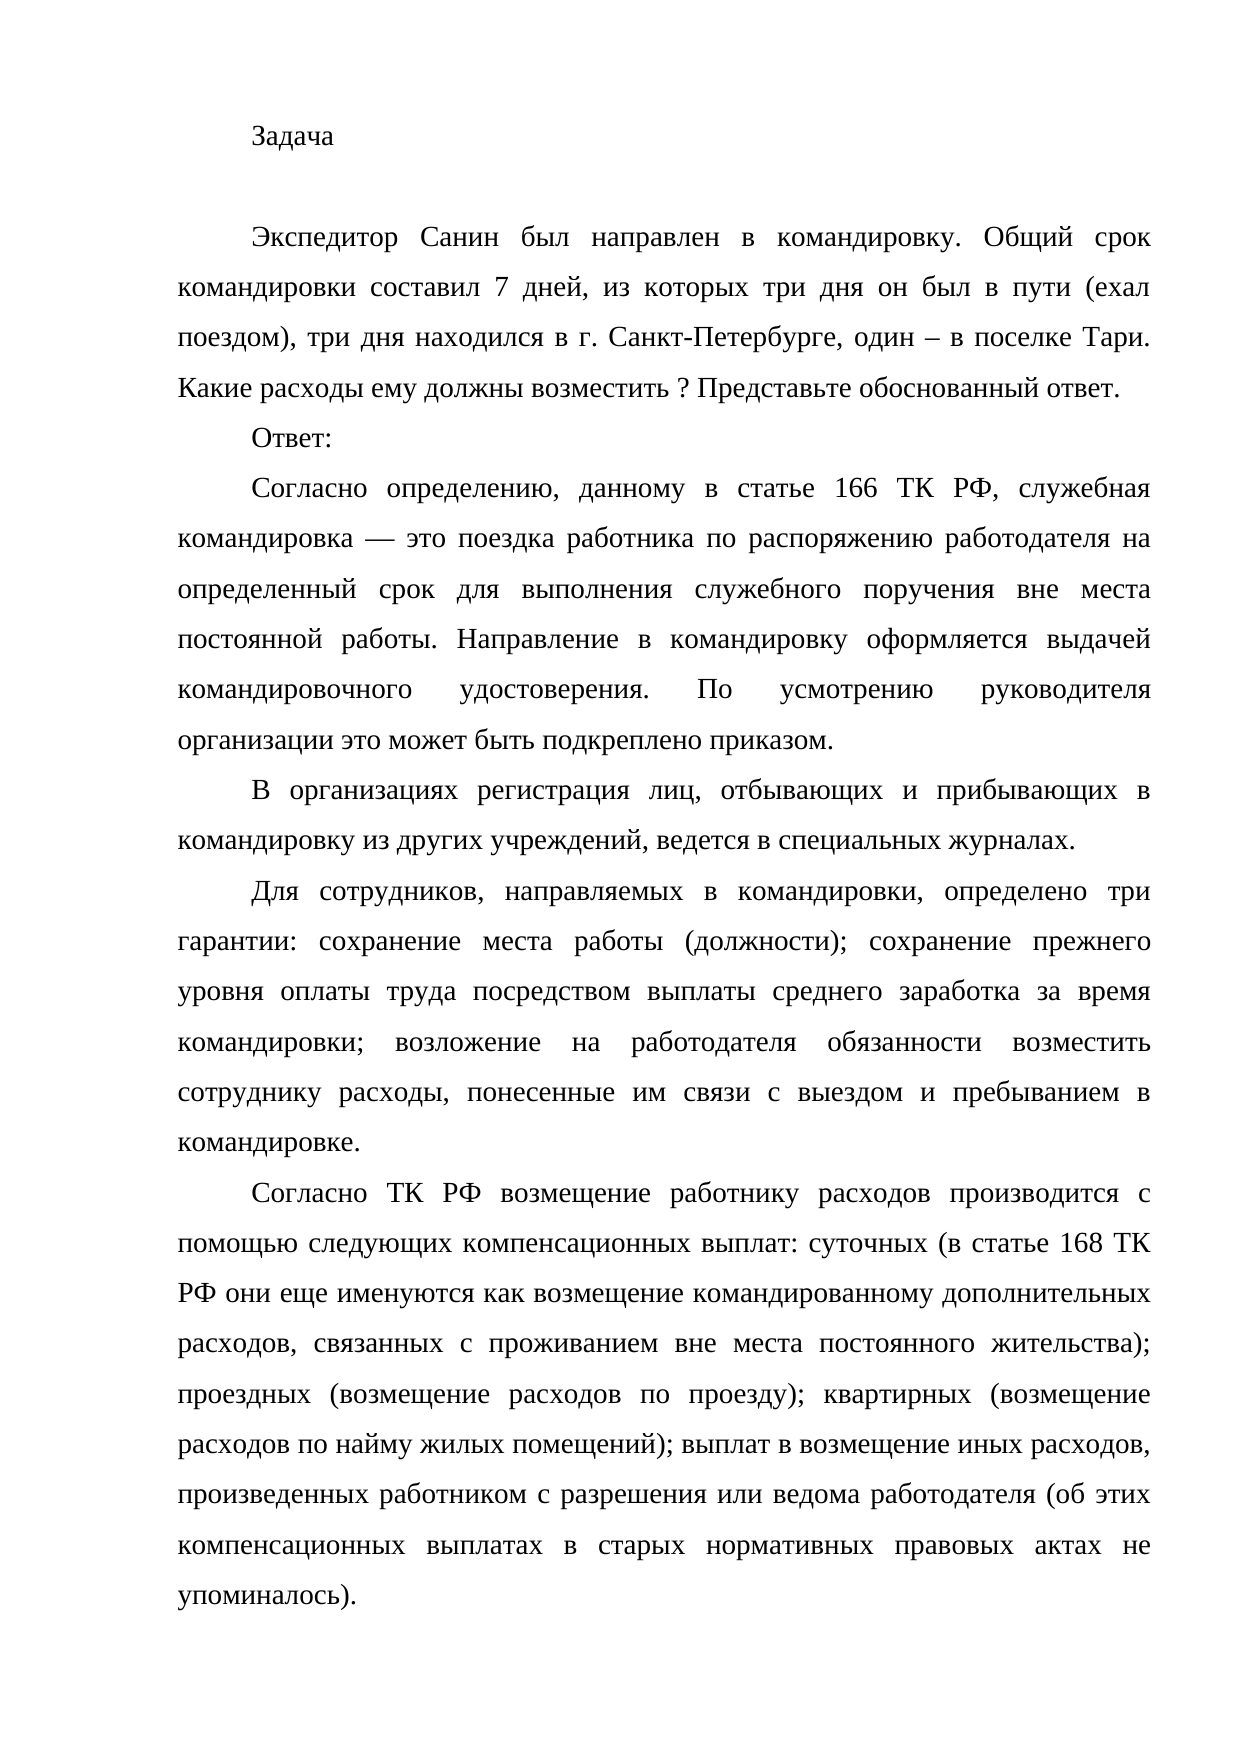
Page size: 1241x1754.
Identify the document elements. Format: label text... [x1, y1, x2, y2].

text Экспедитор Санин был направлен в командировку. Общий срок командировки составил 7 дней, из которых три дня он был в пути (ехал поездом), три дня находился в г. Санкт-Петербурге, один – в поселке Тари. Какие расходы ему должны возместить ? Представьте обоснованный ответ. [177, 219, 1152, 403]
text Задача [177, 118, 1152, 152]
text Ответ: [177, 420, 1152, 453]
text Согласно определению, данному в статье 166 ТК РФ, служебная командировка — это поездка работника по распоряжению работодателя на определенный срок для выполнения служебного поручения вне места постоянной работы. Направление в командировку оформляется выдачей командировочного удостоверения. По усмотрению руководителя организации это может быть подкреплено приказом. [177, 470, 1152, 755]
text Согласно ТК РФ возмещение работнику расходов производится с помощью следующих компенсационных выплат: суточных (в статье 168 ТК РФ они еще именуются как возмещение командированному дополнительных расходов, связанных с проживанием вне места постоянного жительства); проездных (возмещение расходов по проезду); квартирных (возмещение расходов по найму жилых помещений); выплат в возмещение иных расходов, произведенных работником с разрешения или ведома работодателя (об этих компенсационных выплатах в старых нормативных правовых актах не упоминалось). [177, 1175, 1152, 1611]
text Для сотрудников, направляемых в командировки, определено три гарантии: сохранение места работы (должности); сохранение прежнего уровня оплаты труда посредством выплаты среднего заработка за время командировки; возложение на работодателя обязанности возместить сотруднику расходы, понесенные им связи с выездом и пребыванием в командировке. [177, 873, 1152, 1158]
text В организациях регистрация лиц, отбывающих и прибывающих в командировку из других учреждений, ведется в специальных журналах. [177, 772, 1152, 856]
